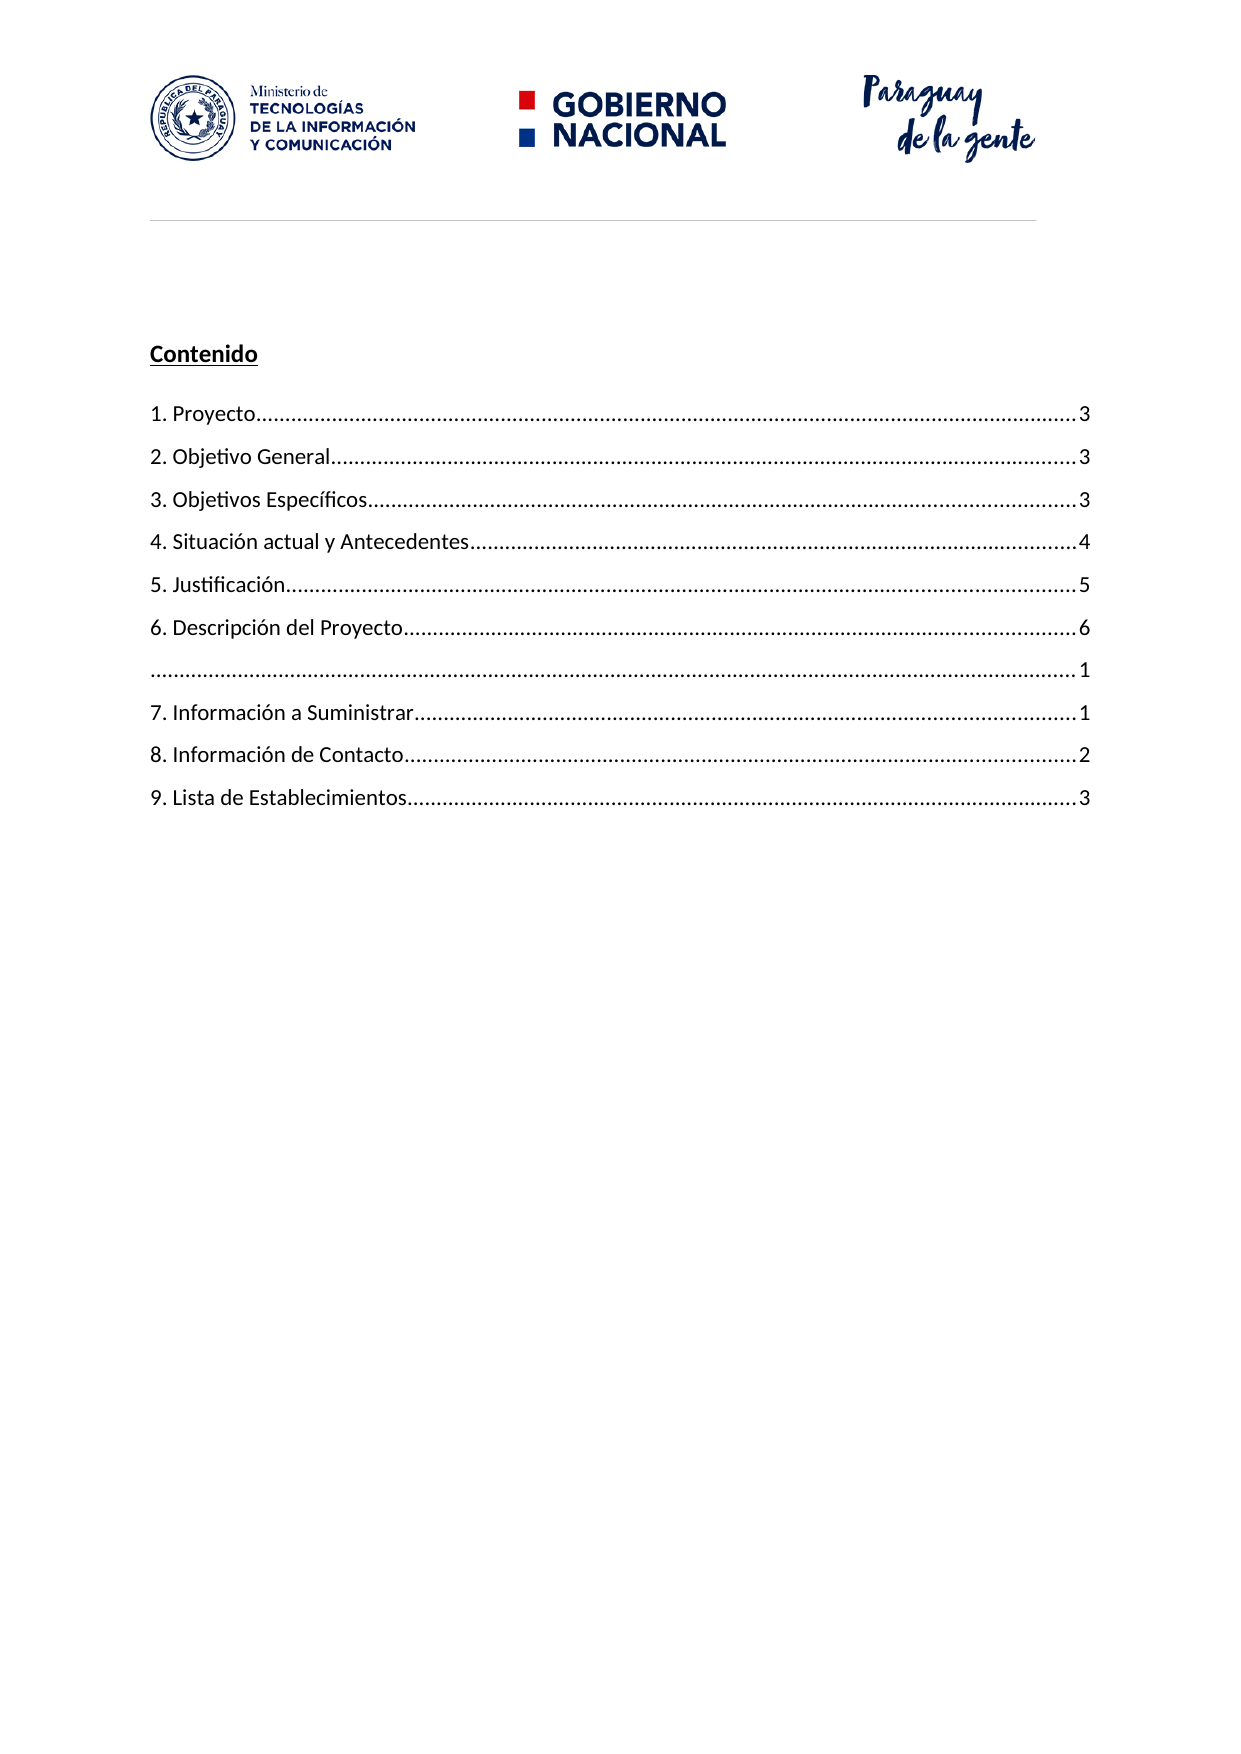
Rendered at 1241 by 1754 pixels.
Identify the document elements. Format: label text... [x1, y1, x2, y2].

text Contenido [150, 338, 1090, 369]
picture [150, 75, 1035, 163]
